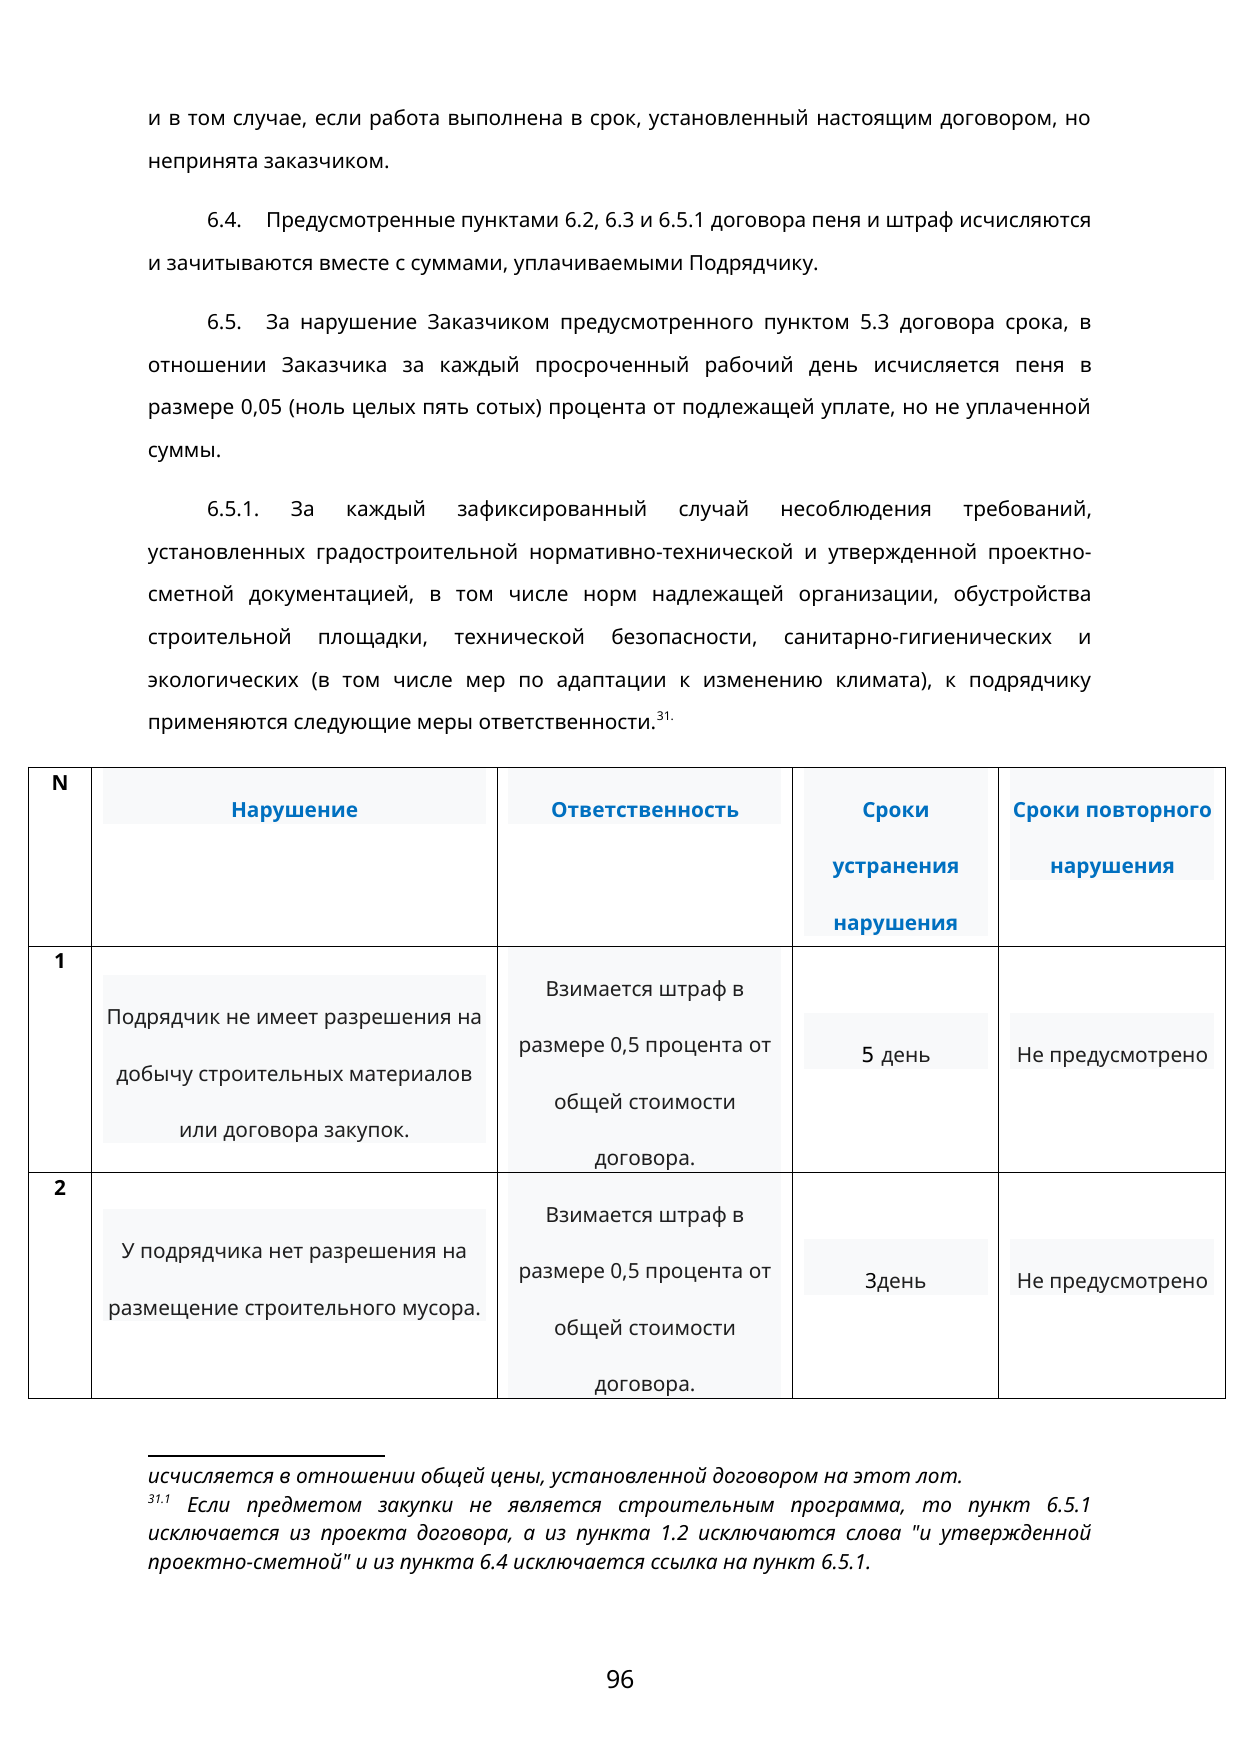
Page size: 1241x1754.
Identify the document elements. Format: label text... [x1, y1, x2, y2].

table_cell Не предусмотрено [999, 1173, 1225, 1398]
table_header Сроки повторного нарушения [999, 768, 1225, 946]
text 6.5.1. За каждый зафиксированный случай несоблюдения требований, установленных градостроительной нормативно-технической и утвержденной проектно-сметной документацией, в том числе норм надлежащей организации, обустройства строительной площадки, технической безопасности, санитарно-гигиенических и экологических (в том числе мер по адаптации к изменению климата), к подрядчику применяются следующие меры ответственности.31. [148, 494, 1092, 736]
table_cell 1 [29, 947, 91, 1172]
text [148, 103, 1092, 174]
text 6.4. Предусмотренные пунктами 6.2, 6.3 и 6.5.1 договора пеня и штраф исчисляются и зачитываются вместе с суммами, уплачиваемыми Подрядчику. [148, 205, 1092, 276]
table_header Сроки устранения нарушения [793, 768, 998, 946]
table_cell Не предусмотрено [999, 947, 1225, 1172]
table_cell У подрядчика нет разрешения на размещение строительного мусора. [92, 1173, 497, 1398]
table_header Нарушение [92, 768, 497, 946]
text 6.5. За нарушение Заказчиком предусмотренного пунктом 5.3 договора срока, в отношении Заказчика за каждый просроченный рабочий день исчисляется пеня в размере 0,05 (ноль целых пять сотых) процента от подлежащей уплате, но не уплаченной суммы. [148, 307, 1092, 463]
table_cell Подрядчик не имеет разрешения на добычу строительных материалов или договора закупок. [92, 947, 497, 1172]
table_header Ответственность [498, 768, 792, 946]
table_cell 5 день [793, 947, 998, 1172]
table_cell 3день [793, 1173, 998, 1398]
table_header N [29, 768, 91, 946]
table_cell 2 [29, 1173, 91, 1398]
